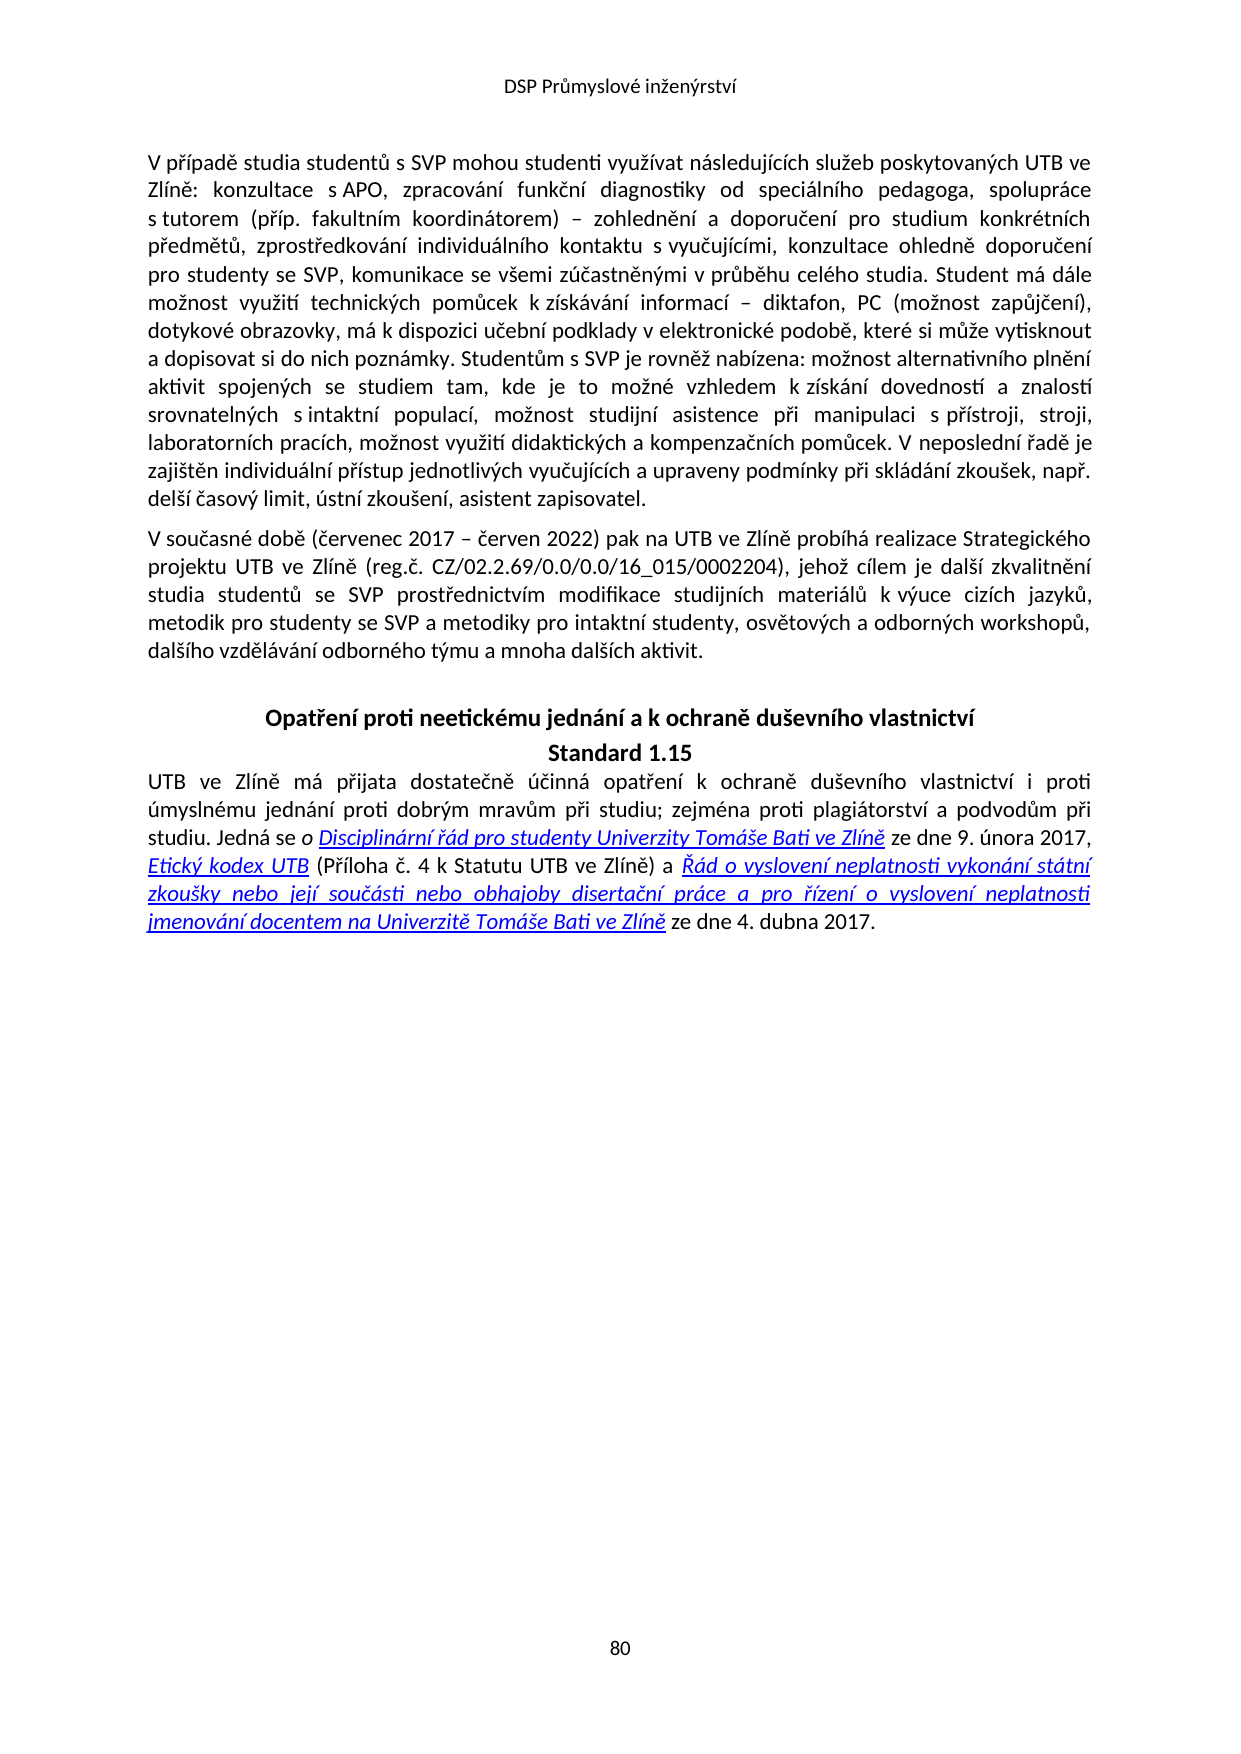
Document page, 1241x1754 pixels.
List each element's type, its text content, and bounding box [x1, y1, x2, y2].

text V současné době (červenec 2017 – červen 2022) pak na UTB ve Zlíně probíhá realizace Strategického projektu UTB ve Zlíně (reg.č. CZ/02.2.69/0.0/0.0/16_015/0002204), jehož cílem je další zkvalitnění studia studentů se SVP prostřednictvím modifikace studijních materiálů k výuce cizích jazyků, metodik pro studenty se SVP a metodiky pro intaktní studenty, osvětových a odborných workshopů, dalšího vzdělávání odborného týmu a mnoha dalších aktivit. [148, 524, 1093, 664]
text V případě studia studentů s SVP mohou studenti využívat následujících služeb poskytovaných UTB ve Zlíně: konzultace s APO, zpracování funkční diagnostiky od speciálního pedagoga, spolupráce s tutorem (příp. fakultním koordinátorem) – zohlednění a doporučení pro studium konkrétních předmětů, zprostředkování individuálního kontaktu s vyučujícími, konzultace ohledně doporučení pro studenty se SVP, komunikace se všemi zúčastněnými v průběhu celého studia. Student má dále možnost využití technických pomůcek k získávání informací – diktafon, PC (možnost zapůjčení), dotykové obrazovky, má k dispozici učební podklady v elektronické podobě, které si může vytisknout a dopisovat si do nich poznámky. Studentům s SVP je rovněž nabízena: možnost alternativního plnění aktivit spojených se studiem tam, kde je to možné vzhledem k získání dovedností a znalostí srovnatelných s intaktní populací, možnost studijní asistence při manipulaci s přístroji, stroji, laboratorních pracích, možnost využití didaktických a kompenzačních pomůcek. V neposlední řadě je zajištěn individuální přístup jednotlivých vyučujících a upraveny podmínky při skládání zkoušek, např. delší časový limit, ústní zkoušení, asistent zapisovatel. [148, 148, 1093, 512]
subtitle Standard 1.15 [148, 737, 1093, 767]
subtitle Opatření proti neetickému jednání a k ochraně duševního vlastnictví [148, 702, 1093, 732]
text UTB ve Zlíně má přijata dostatečně účinná opatření k ochraně duševního vlastnictví i proti úmyslnému jednání proti dobrým mravům při studiu; zejména proti plagiátorství a podvodům při studiu. Jedná se o Disciplinární řád pro studenty Univerzity Tomáše Bati ve Zlíně ze dne 9. února 2017, Etický kodex UTB (Příloha č. 4 k Statutu UTB ve Zlíně) a Řád o vyslovení neplatnosti vykonání státní zkoušky nebo její součásti nebo obhajoby disertační práce a pro řízení o vyslovení neplatnosti jmenování docentem na Univerzitě Tomáše Bati ve Zlíně ze dne 4. dubna 2017. [148, 767, 1093, 935]
